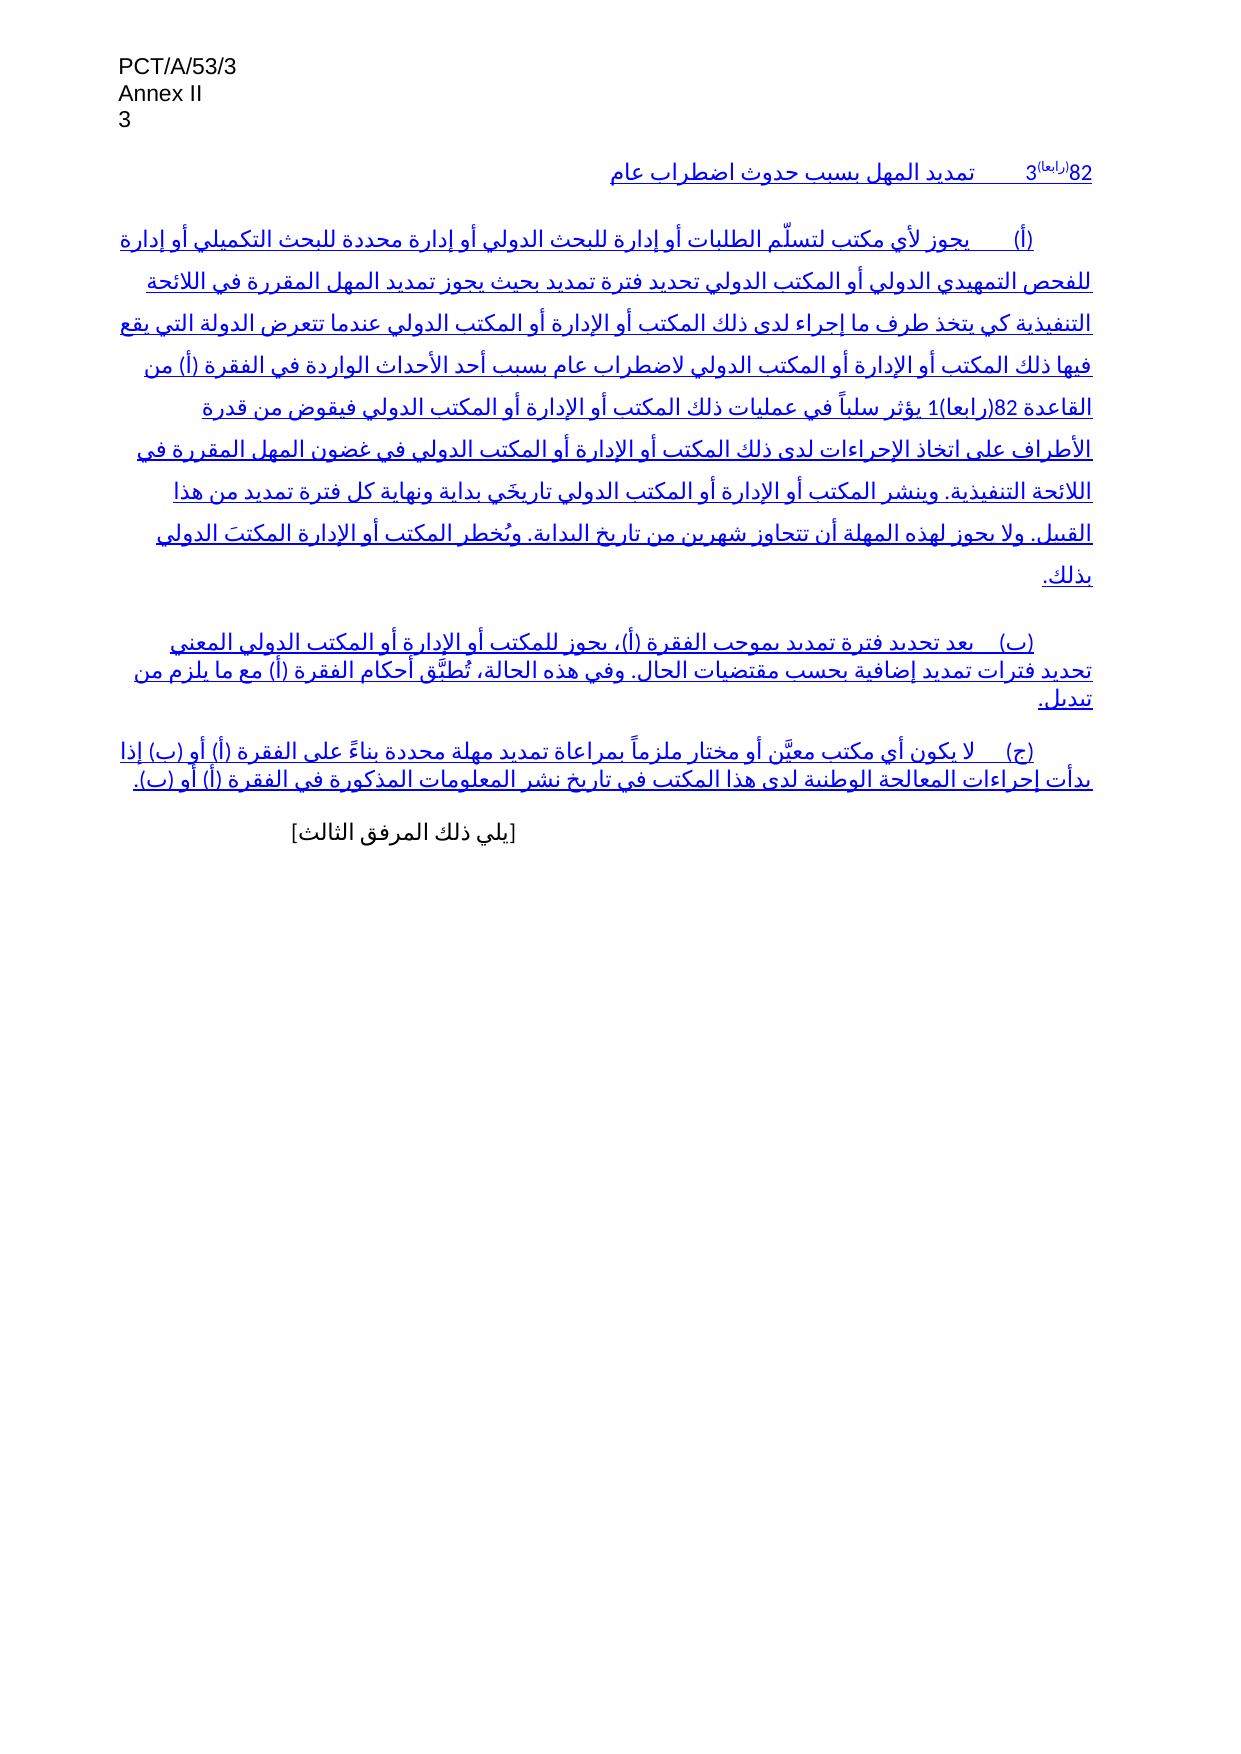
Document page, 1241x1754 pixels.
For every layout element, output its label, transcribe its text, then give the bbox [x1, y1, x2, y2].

text (ب) بعد تحديد فترة تمديد بموجب الفقرة (أ)، يجوز للمكتب أو الإدارة أو المكتب الدولي المعني تحديد فترات تمديد إضافية بحسب مقتضيات الحال. وفي هذه الحالة، تُطبَّق أحكام الفقرة (أ) مع ما يلزم من تبديل. [118, 628, 1092, 712]
text 82(رابعا)3 تمديد المهل بسبب حدوث اضطراب عام [118, 158, 1092, 187]
text [يلي ذلك المرفق الثالث] [118, 818, 516, 846]
text (ج) لا يكون أي مكتب معيَّن أو مختار ملزماً بمراعاة تمديد مهلة محددة بناءً على الفقرة (أ) أو (ب) إذا بدأت إجراءات المعالجة الوطنية لدى هذا المكتب في تاريخ نشر المعلومات المذكورة في الفقرة (أ) أو (ب). [118, 737, 1092, 793]
text (أ) يجوز لأي مكتب لتسلّم الطلبات أو إدارة للبحث الدولي أو إدارة محددة للبحث التكميلي أو إدارة للفحص التمهيدي الدولي أو المكتب الدولي تحديد فترة تمديد بحيث يجوز تمديد المهل المقررة في اللائحة التنفيذية كي يتخذ طرف ما إجراء لدى ذلك المكتب أو الإدارة أو المكتب الدولي عندما تتعرض الدولة التي يقع فيها ذلك المكتب أو الإدارة أو المكتب الدولي لاضطراب عام بسبب أحد الأحداث الواردة في الفقرة (أ) من القاعدة 82(رابعا)1 يؤثر سلباً في عمليات ذلك المكتب أو الإدارة أو المكتب الدولي فيقوض من قدرة الأطراف على اتخاذ الإجراءات لدى ذلك المكتب أو الإدارة أو المكتب الدولي في غضون المهل المقررة في اللائحة التنفيذية. وينشر المكتب أو الإدارة أو المكتب الدولي تاريخَي بداية ونهاية كل فترة تمديد من هذا القبيل. ولا يجوز لهذه المهلة أن تتجاوز شهرين من تاريخ البداية. ويُخطر المكتب أو الإدارة المكتبَ الدولي بذلك. [118, 226, 1092, 589]
